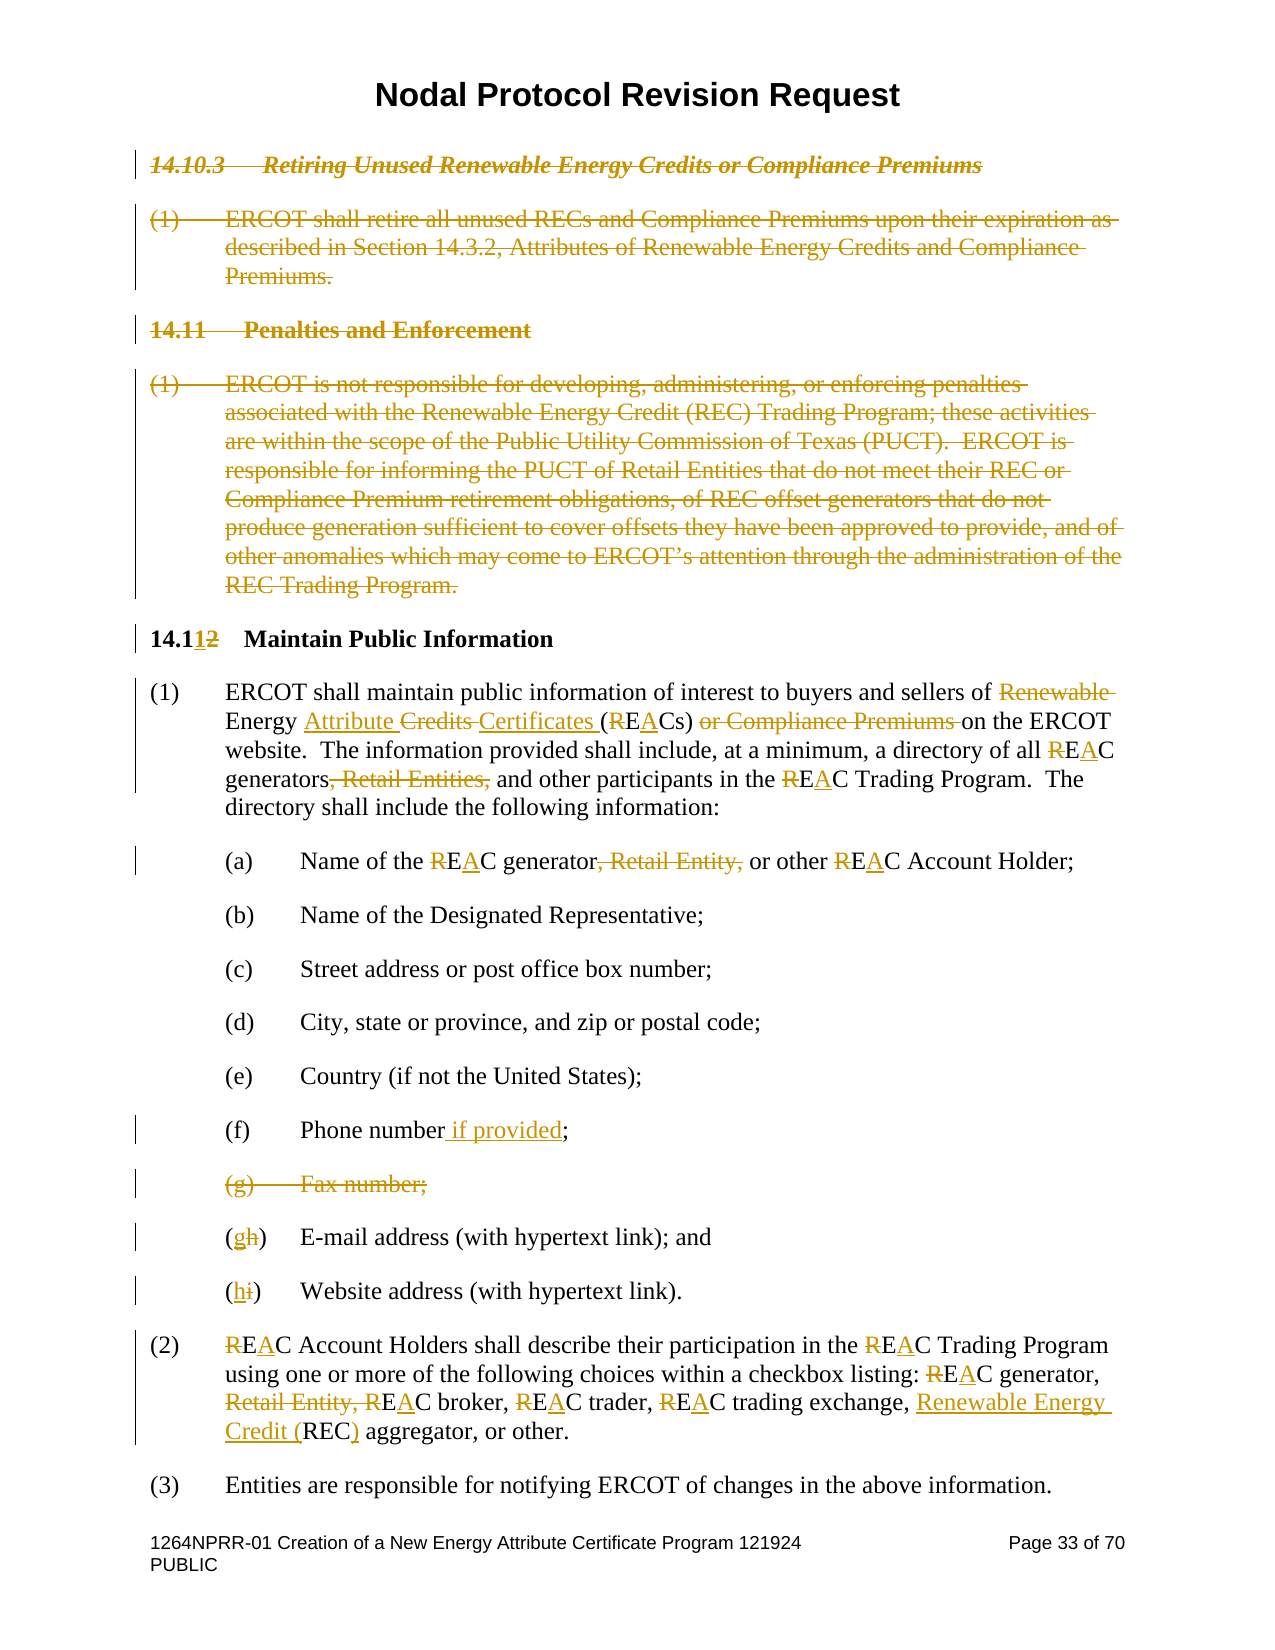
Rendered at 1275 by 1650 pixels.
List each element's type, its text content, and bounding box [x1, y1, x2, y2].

text (f) Phone number; [225, 1115, 1125, 1144]
text () Website address (with hypertext link). [225, 1276, 1125, 1305]
text (c) Street address or post office box number; [225, 954, 1125, 982]
text (e) Country (if not the United States); [225, 1061, 1125, 1090]
text 14.1 Maintain Public Information [150, 624, 1125, 652]
text (a) Name of the EC generator or other EC Account Holder; [225, 846, 1125, 875]
text (2) EC Account Holders shall describe their participation in the EC Trading Program using one or more of the following choices within a checkbox listing: EC generator, EC broker, EC trader, EC trading exchange, REC aggregator, or other. [150, 1330, 1125, 1445]
text (b) Name of the Designated Representative; [225, 900, 1125, 929]
text (3) Entities are responsible for notifying ERCOT of changes in the above information. [150, 1470, 1125, 1499]
text () E-mail address (with hypertext link); and [225, 1222, 1125, 1251]
text (1) ERCOT shall maintain public information of interest to buyers and sellers of Energy (ECs) on the ERCOT website. The information provided shall include, at a minimum, a directory of all EC generators and other participants in the EC Trading Program. The directory shall include the following information: [150, 677, 1125, 821]
text (d) City, state or province, and zip or postal code; [225, 1007, 1125, 1036]
